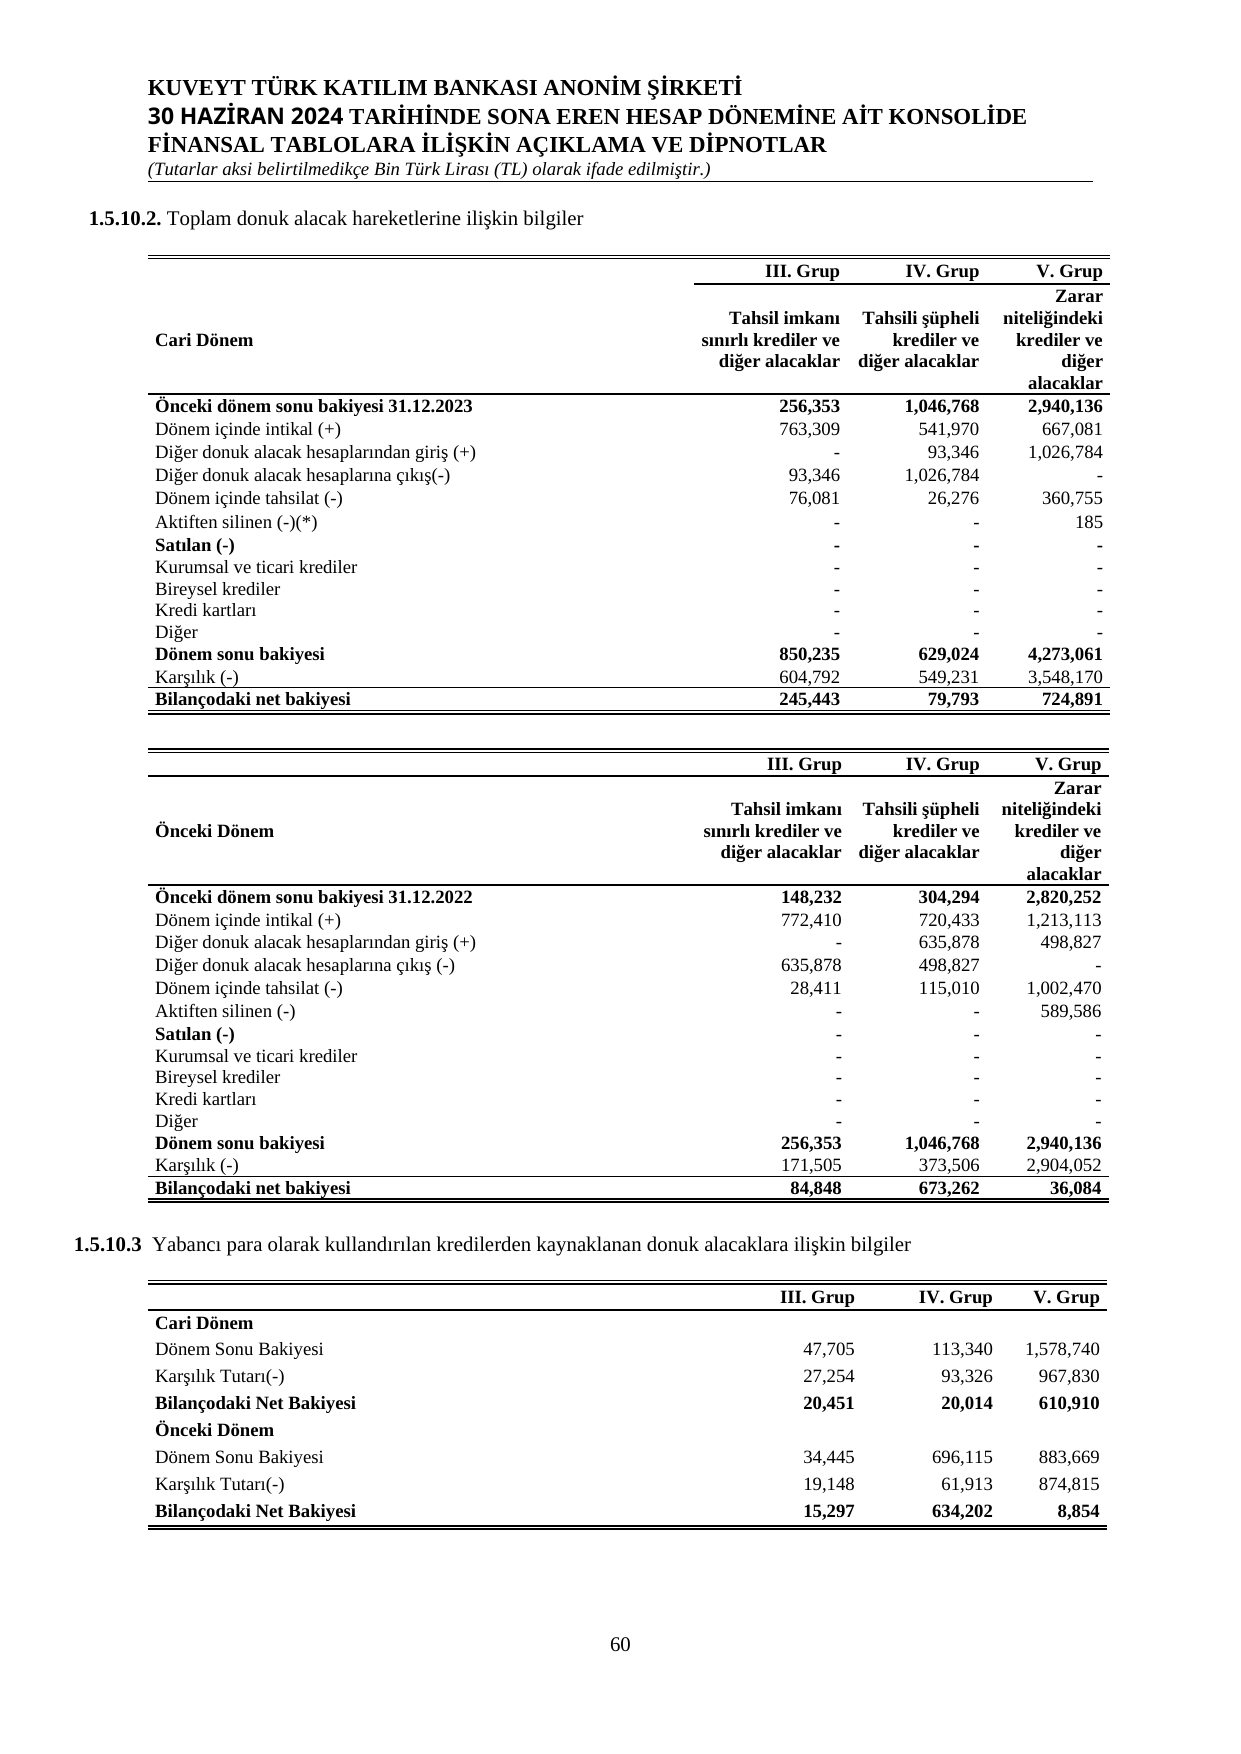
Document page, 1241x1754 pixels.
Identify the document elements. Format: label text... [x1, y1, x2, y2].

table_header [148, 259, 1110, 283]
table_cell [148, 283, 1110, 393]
text 1.5.10.2. Toplam donuk alacak hareketlerine ilişkin bilgiler [88, 206, 1093, 230]
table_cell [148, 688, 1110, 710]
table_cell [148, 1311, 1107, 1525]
text 1.5.10.3 Yabancı para olarak kullandırılan kredilerden kaynaklanan donuk alacaklara ilişkin bilgiler [74, 1232, 1093, 1256]
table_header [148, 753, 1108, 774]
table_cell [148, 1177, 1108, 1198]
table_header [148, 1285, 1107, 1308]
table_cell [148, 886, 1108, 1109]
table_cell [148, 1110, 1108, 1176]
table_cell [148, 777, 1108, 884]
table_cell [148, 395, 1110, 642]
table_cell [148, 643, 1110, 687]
